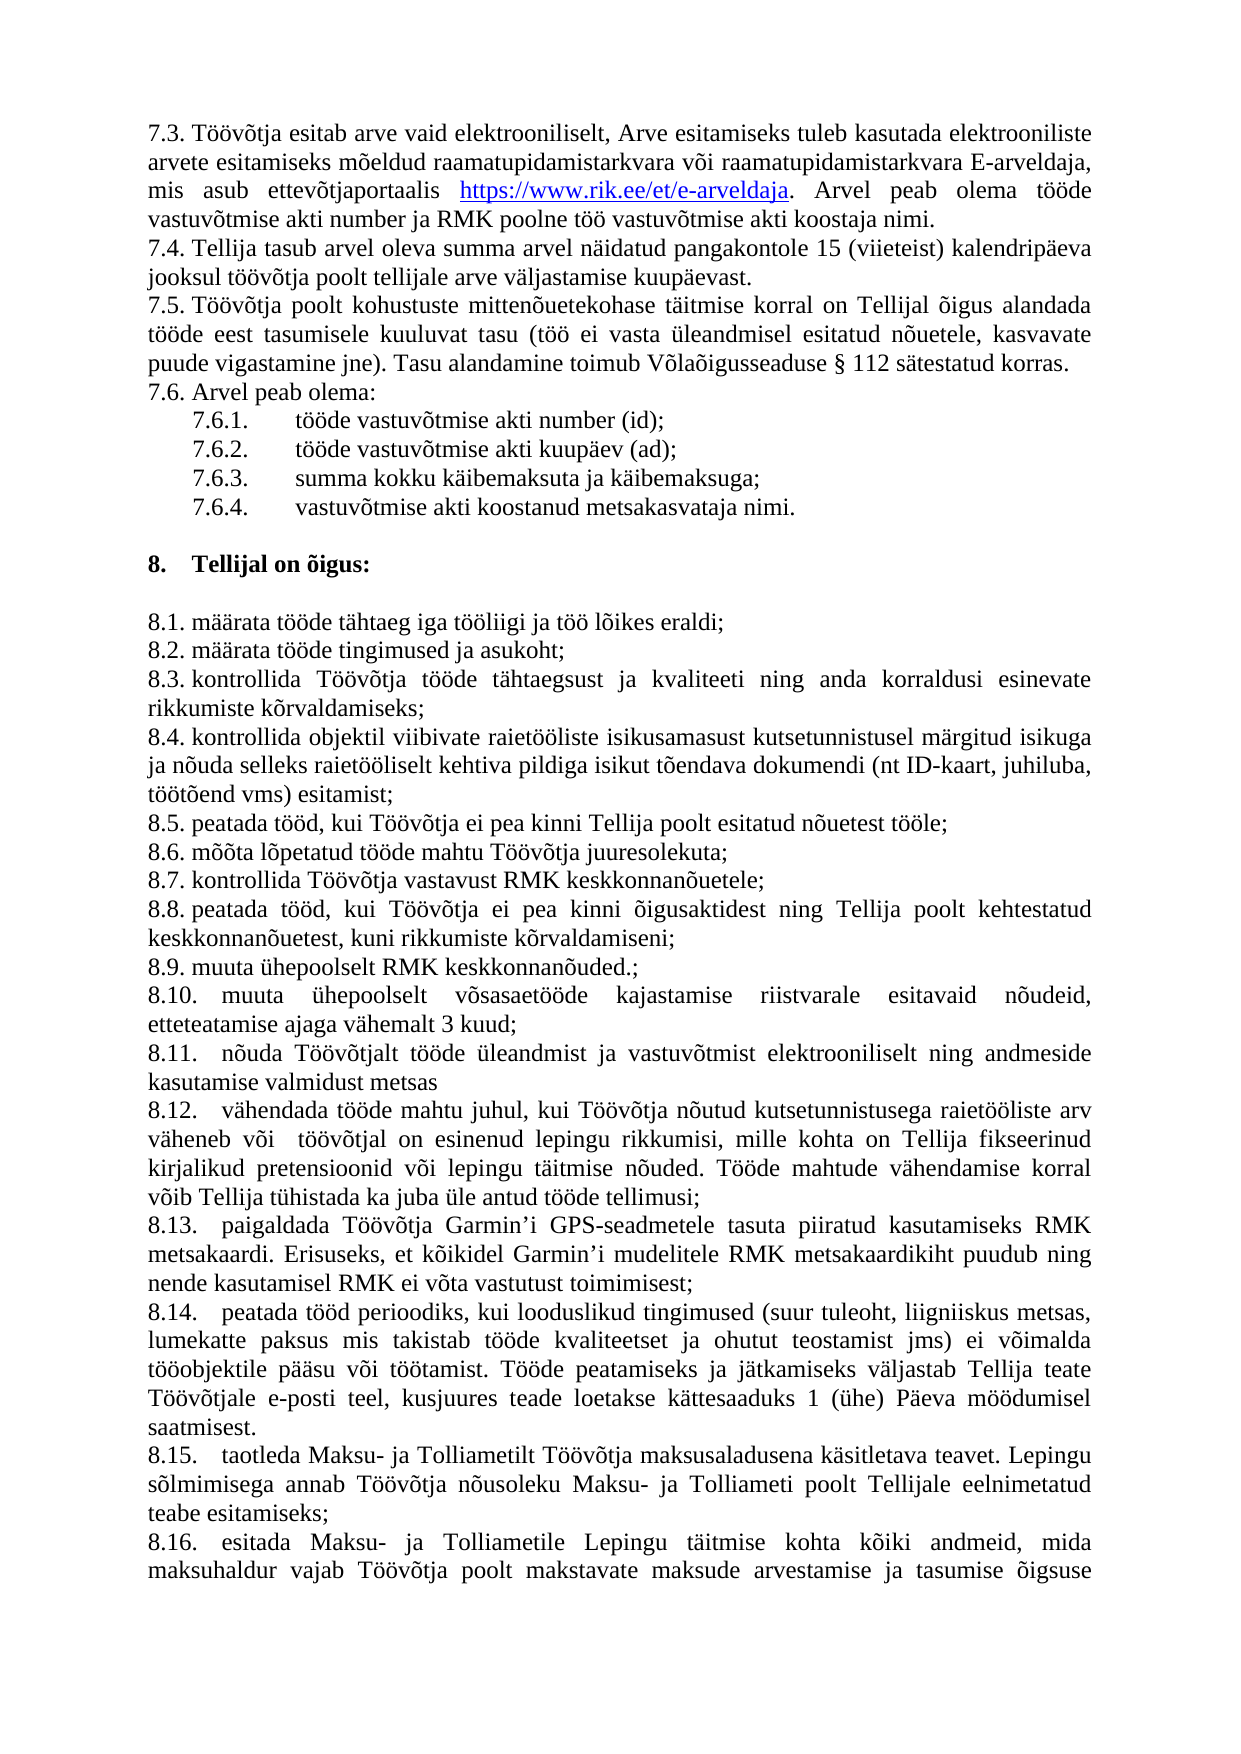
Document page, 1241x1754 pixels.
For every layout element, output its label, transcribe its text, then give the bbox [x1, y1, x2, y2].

list muuta ühepoolselt võsasaetööde kajastamise riistvarale esitavaid nõudeid, etteteatamise ajaga vähemalt 3 kuud; [148, 981, 1092, 1038]
list Tellijal on õigus: [148, 549, 1092, 578]
list mõõta lõpetatud tööde mahtu Töövõtja juuresolekuta; [148, 837, 1092, 866]
list tööde vastuvõtmise akti number (id); [192, 406, 1092, 434]
list vastuvõtmise akti koostanud metsakasvataja nimi. [192, 492, 1092, 521]
list muuta ühepoolselt RMK keskkonnanõuded.; [148, 952, 1092, 981]
list paigaldada Töövõtja Garmin’i GPS-seadmetele tasuta piiratud kasutamiseks RMK metsakaardi. Erisuseks, et kõikidel Garmin’i mudelitele RMK metsakaardikiht puudub ning nende kasutamisel RMK ei võta vastutust toimimisest; [148, 1211, 1092, 1297]
list määrata tööde tingimused ja asukoht; [148, 636, 1092, 664]
list peatada tööd, kui Töövõtja ei pea kinni Tellija poolt esitatud nõuetest tööle; [148, 808, 1092, 837]
list määrata tööde tähtaeg iga tööliigi ja töö lõikes eraldi; [148, 607, 1092, 636]
list peatada tööd perioodiks, kui looduslikud tingimused (suur tuleoht, liigniiskus metsas, lumekatte paksus mis takistab tööde kvaliteetset ja ohutut teostamist jms) ei võimalda tööobjektile pääsu või töötamist. Tööde peatamiseks ja jätkamiseks väljastab Tellija teate Töövõtjale e-posti teel, kusjuures teade loetakse kättesaaduks 1 (ühe) Päeva möödumisel saatmisest. [148, 1297, 1092, 1441]
list kontrollida Töövõtja tööde tähtaegsust ja kvaliteeti ning anda korraldusi esinevate rikkumiste kõrvaldamiseks; [148, 664, 1092, 722]
list Tellija tasub arvel oleva summa arvel näidatud pangakontole 15 (viieteist) kalendripäeva jooksul töövõtja poolt tellijale arve väljastamise kuupäevast. [148, 233, 1092, 291]
list peatada tööd, kui Töövõtja ei pea kinni õigusaktidest ning Tellija poolt kehtestatud keskkonnanõuetest, kuni rikkumiste kõrvaldamiseni; [148, 894, 1092, 952]
list taotleda Maksu- ja Tolliametilt Töövõtja maksusaladusena käsitletava teavet. Lepingu sõlmimisega annab Töövõtja nõusoleku Maksu- ja Tolliameti poolt Tellijale eelnimetatud teabe esitamiseks; [148, 1441, 1092, 1527]
list vähendada tööde mahtu juhul, kui Töövõtja nõutud kutsetunnistusega raietööliste arv väheneb või töövõtjal on esinenud lepingu rikkumisi, mille kohta on Tellija fikseerinud kirjalikud pretensioonid või lepingu täitmise nõuded. Tööde mahtude vähendamise korral võib Tellija tühistada ka juba üle antud tööde tellimusi; [148, 1096, 1092, 1211]
list Töövõtja poolt kohustuste mittenõuetekohase täitmise korral on Tellijal õigus alandada tööde eest tasumisele kuuluvat tasu (töö ei vasta üleandmisel esitatud nõuetele, kasvavate puude vigastamine jne). Tasu alandamine toimub Võlaõigusseaduse § 112 sätestatud korras. [148, 291, 1092, 377]
list Arvel peab olema: [148, 377, 1092, 406]
list Töövõtja esitab arve vaid elektrooniliselt, Arve esitamiseks tuleb kasutada elektrooniliste arvete esitamiseks mõeldud raamatupidamistarkvara või raamatupidamistarkvara E-arveldaja, mis asub ettevõtjaportaalis https://www.rik.ee/et/e-arveldaja. Arvel peab olema tööde vastuvõtmise akti number ja RMK poolne töö vastuvõtmise akti koostaja nimi. [148, 118, 1092, 233]
list kontrollida Töövõtja vastavust RMK keskkonnanõuetele; [148, 866, 1092, 894]
list tööde vastuvõtmise akti kuupäev (ad); [192, 434, 1092, 463]
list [148, 1527, 1092, 1584]
list summa kokku käibemaksuta ja käibemaksuga; [192, 463, 1092, 492]
list kontrollida objektil viibivate raietööliste isikusamasust kutsetunnistusel märgitud isikuga ja nõuda selleks raietööliselt kehtiva pildiga isikut tõendava dokumendi (nt ID-kaart, juhiluba, töötõend vms) esitamist; [148, 722, 1092, 808]
list nõuda Töövõtjalt tööde üleandmist ja vastuvõtmist elektrooniliselt ning andmeside kasutamise valmidust metsas [148, 1038, 1092, 1096]
